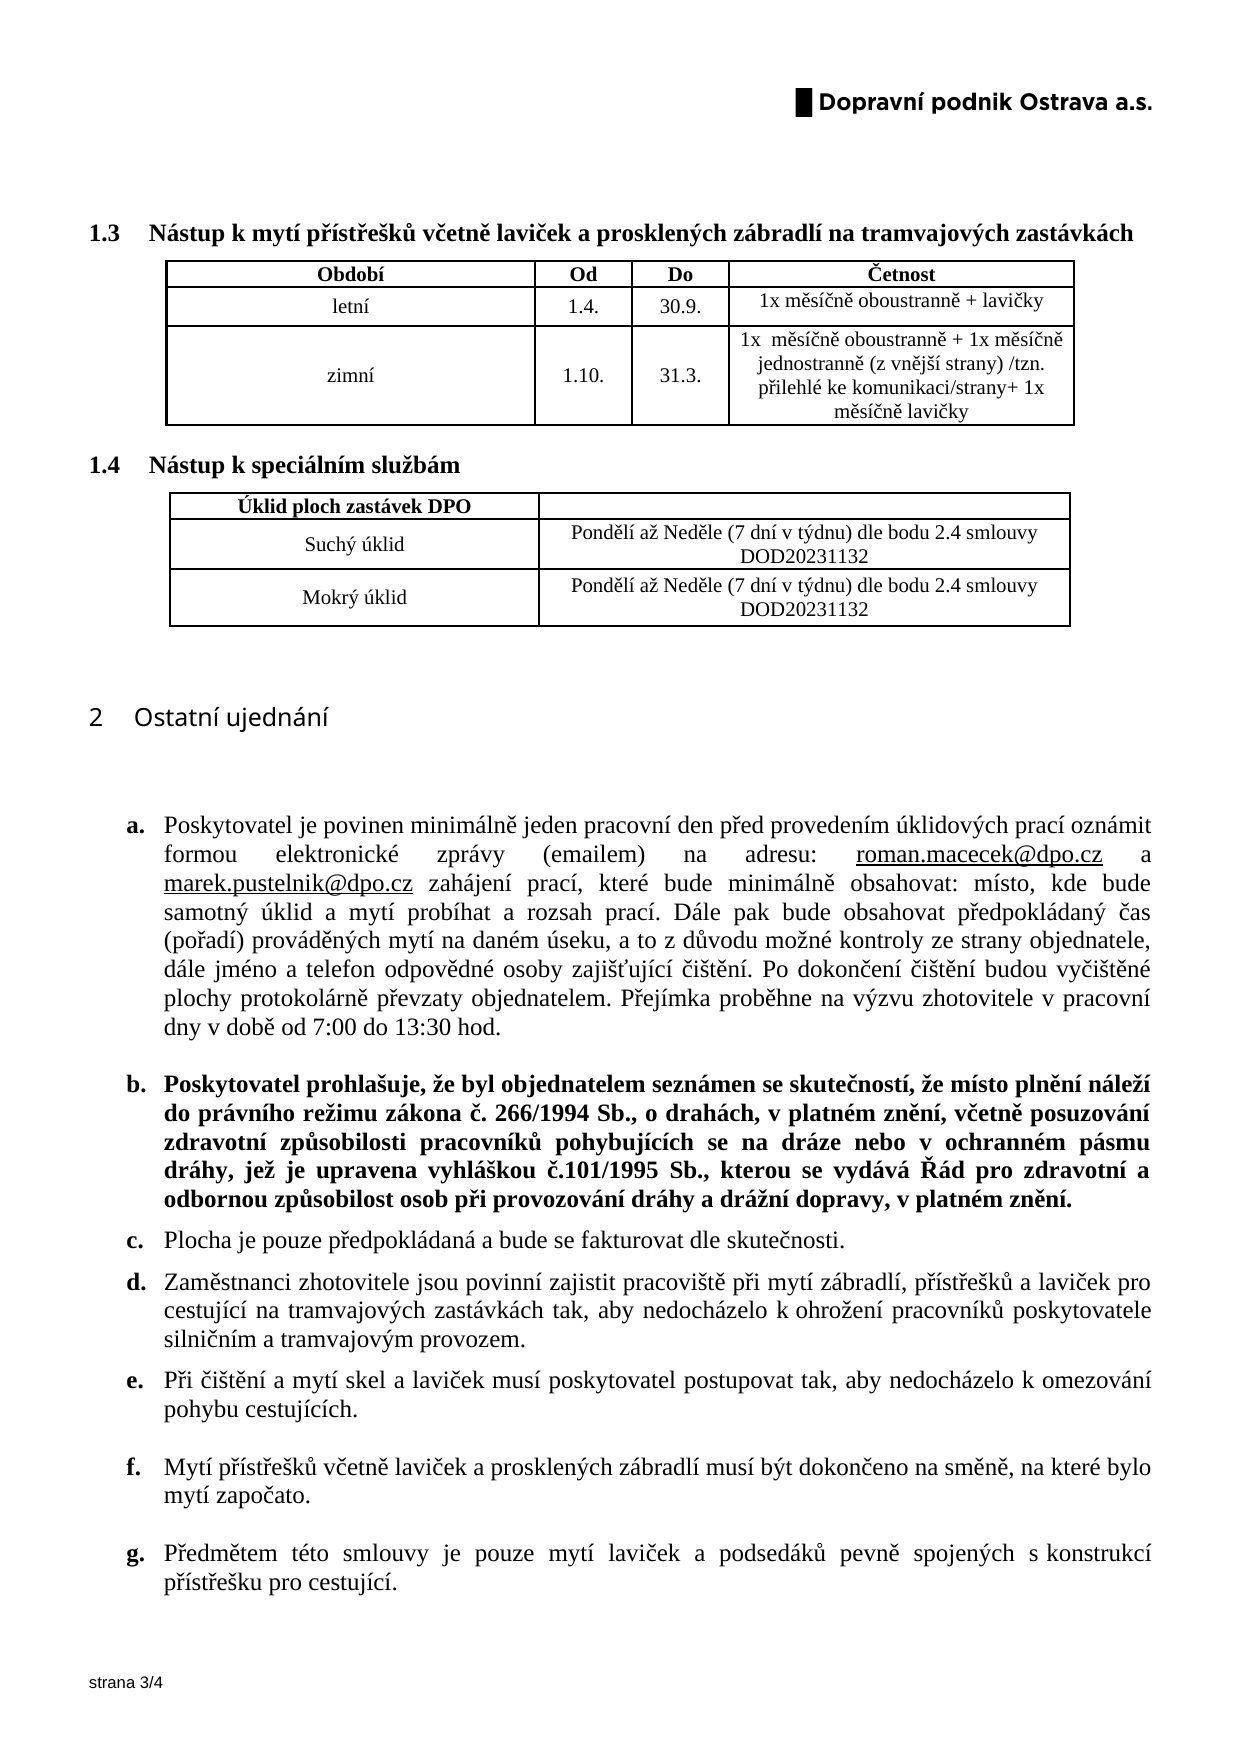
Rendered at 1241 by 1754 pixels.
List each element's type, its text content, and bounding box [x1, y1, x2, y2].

table_cell 30.9. [633, 288, 728, 325]
list Poskytovatel je povinen minimálně jeden pracovní den před provedením úklidových prací oznámit formou elektronické zprávy (emailem) na adresu: roman.macecek@dpo.cz a marek.pustelnik@dpo.cz zahájení prací, které bude minimálně obsahovat: místo, kde bude samotný úklid a mytí probíhat a rozsah prací. Dále pak bude obsahovat předpokládaný čas (pořadí) prováděných mytí na daném úseku, a to z důvodu možné kontroly ze strany objednatele, dále jméno a telefon odpovědné osoby zajišťující čištění. Po dokončení čištění budou vyčištěné plochy protokolárně převzaty objednatelem. Přejímka proběhne na výzvu zhotovitele v pracovní dny v době od 7:00 do 13:30 hod. [126, 810, 1152, 1040]
table_cell letní [168, 288, 534, 325]
table_cell Suchý úklid [171, 520, 538, 568]
list Při čištění a mytí skel a laviček musí poskytovatel postupovat tak, aby nedocházelo k omezování pohybu cestujících. [126, 1365, 1152, 1423]
table_cell 1.10. [536, 327, 631, 423]
table_header Do [633, 262, 728, 286]
table_cell 31.3. [633, 327, 728, 423]
table_cell Mokrý úklid [171, 570, 538, 624]
table_header [540, 494, 1069, 518]
table_cell 1x měsíčně oboustranně + lavičky [730, 288, 1073, 325]
table_header Četnost [730, 262, 1073, 286]
subtitle Nástup k speciálním službám [89, 451, 1152, 479]
subtitle Ostatní ujednání [89, 702, 1152, 732]
subtitle Nástup k mytí přístřešků včetně laviček a prosklených zábradlí na tramvajových zastávkách [89, 218, 1152, 247]
table_cell Pondělí až Neděle (7 dní v týdnu) dle bodu 2.4 smlouvy DOD20231132 [540, 520, 1069, 568]
list Zaměstnanci zhotovitele jsou povinní zajistit pracoviště při mytí zábradlí, přístřešků a laviček pro cestující na tramvajových zastávkách tak, aby nedocházelo k ohrožení pracovníků poskytovatele silničním a tramvajovým provozem. [126, 1267, 1152, 1353]
list Plocha je pouze předpokládaná a bude se fakturovat dle skutečnosti. [126, 1225, 1152, 1254]
table_cell 1.4. [536, 288, 631, 325]
table_header Období [168, 262, 534, 286]
picture [795, 88, 1152, 117]
list Poskytovatel prohlašuje, že byl objednatelem seznámen se skutečností, že místo plnění náleží do právního režimu zákona č. 266/1994 Sb., o drahách, v platném znění, včetně posuzování zdravotní způsobilosti pracovníků pohybujících se na dráze nebo v ochranném pásmu dráhy, jež je upravena vyhláškou č.101/1995 Sb., kterou se vydává Řád pro zdravotní a odbornou způsobilost osob při provozování dráhy a drážní dopravy, v platném znění. [126, 1069, 1152, 1213]
table_header Úklid ploch zastávek DPO [171, 494, 538, 518]
table_cell zimní [168, 327, 534, 423]
table_cell Pondělí až Neděle (7 dní v týdnu) dle bodu 2.4 smlouvy DOD20231132 [540, 570, 1069, 624]
list Mytí přístřešků včetně laviček a prosklených zábradlí musí být dokončeno na směně, na které bylo mytí započato. [126, 1452, 1152, 1509]
table_cell 1x měsíčně oboustranně + 1x měsíčně jednostranně (z vnější strany) /tzn. přilehlé ke komunikaci/strany+ 1x měsíčně lavičky [730, 327, 1073, 423]
table_header Od [536, 262, 631, 286]
list Předmětem této smlouvy je pouze mytí laviček a podsedáků pevně spojených s konstrukcí přístřešku pro cestující. [126, 1538, 1152, 1595]
